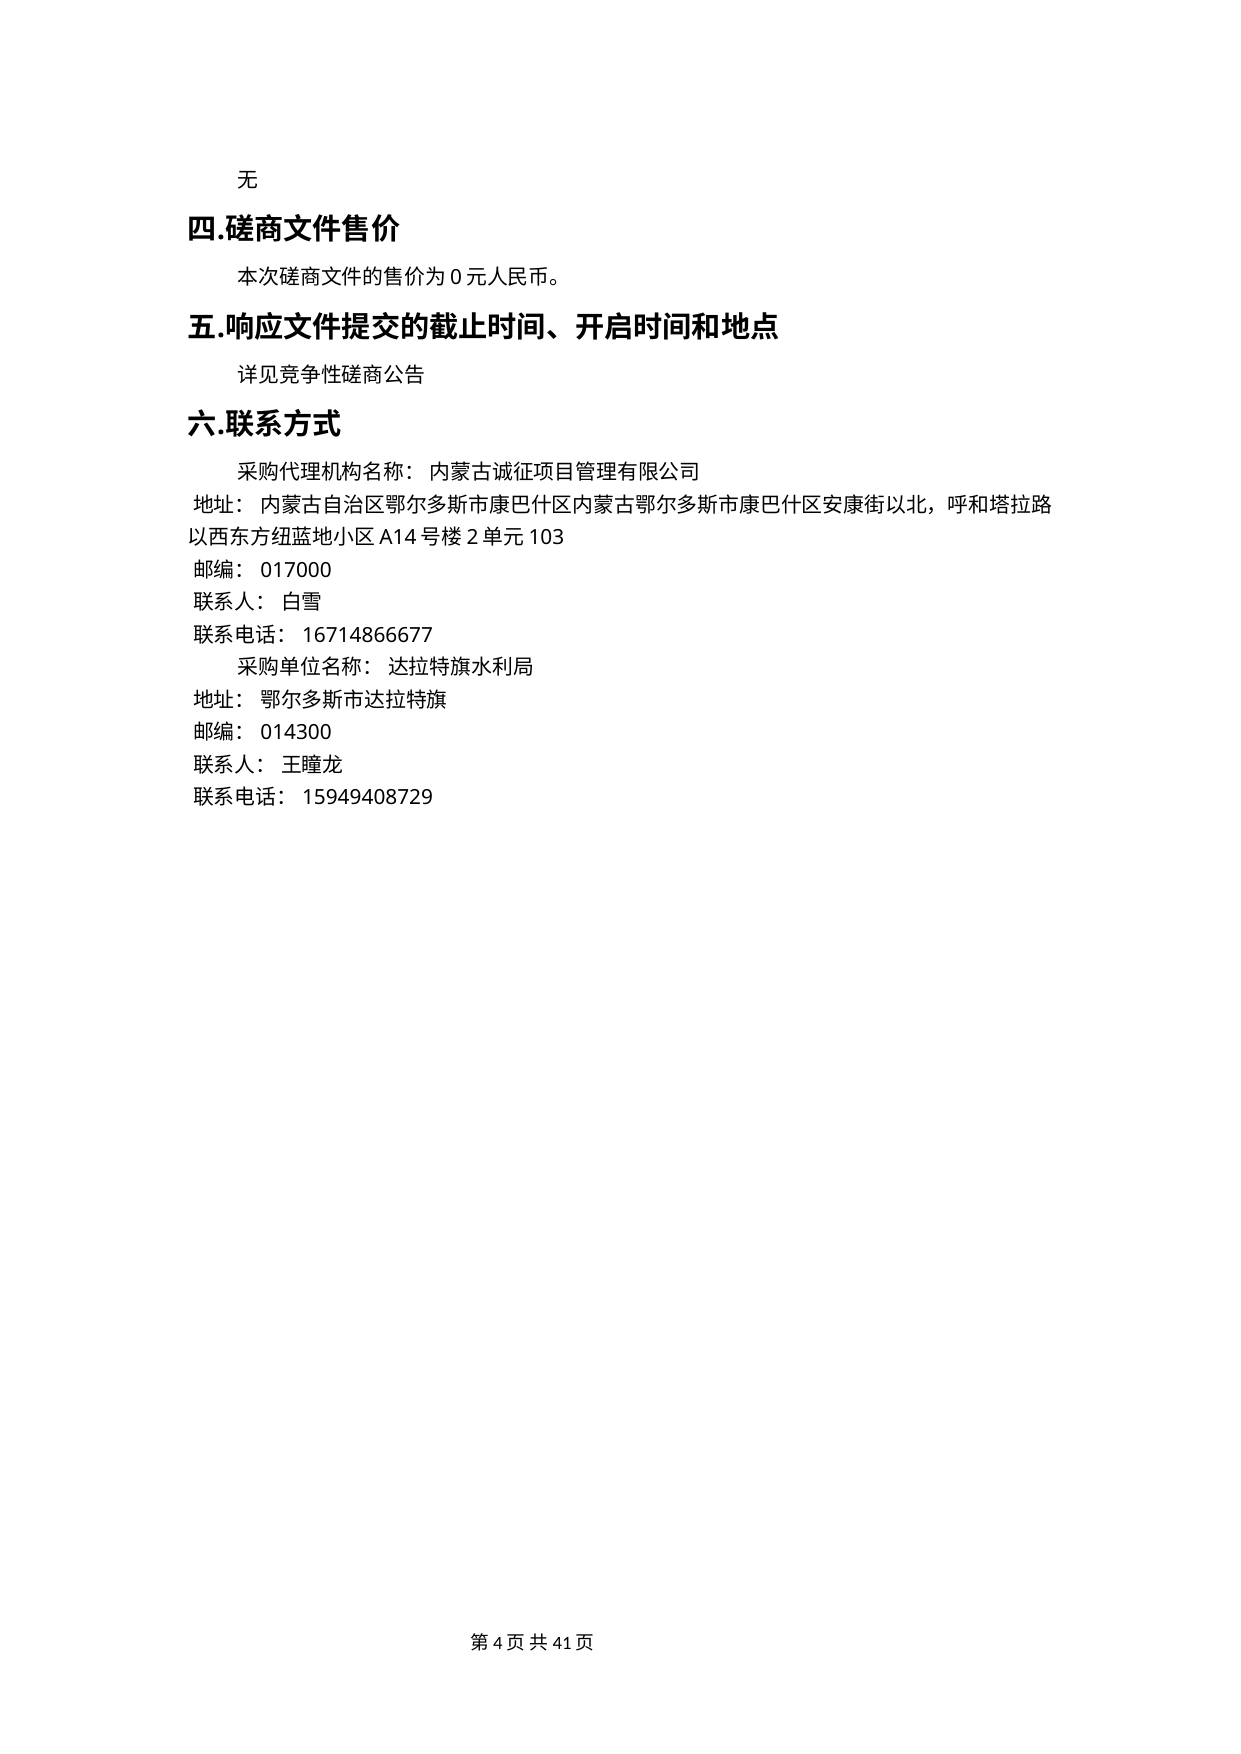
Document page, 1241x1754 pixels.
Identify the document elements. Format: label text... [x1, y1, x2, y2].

text 地址： 鄂尔多斯市达拉特旗 [187, 682, 1053, 714]
text 采购代理机构名称： 内蒙古诚征项目管理有限公司 [187, 454, 1053, 487]
text 本次磋商文件的售价为0元人民币。 [187, 259, 1053, 292]
text 联系人： 王瞳龙 [187, 747, 1053, 779]
text 联系人： 白雪 [187, 584, 1053, 617]
text 六.联系方式 [187, 389, 1053, 454]
text 联系电话： 16714866677 [187, 617, 1053, 649]
text 采购单位名称： 达拉特旗水利局 [187, 649, 1053, 682]
text 详见竞争性磋商公告 [187, 357, 1053, 389]
text 邮编： 017000 [187, 552, 1053, 584]
text 联系电话： 15949408729 [187, 779, 1053, 812]
text 地址： 内蒙古自治区鄂尔多斯市康巴什区内蒙古鄂尔多斯市康巴什区安康街以北，呼和塔拉路以西东方纽蓝地小区A14号楼2单元103 [187, 487, 1053, 552]
text 四.磋商文件售价 [187, 194, 1053, 259]
text 无 [187, 162, 1053, 194]
text 邮编： 014300 [187, 714, 1053, 747]
text 五.响应文件提交的截止时间、开启时间和地点 [187, 292, 1053, 357]
